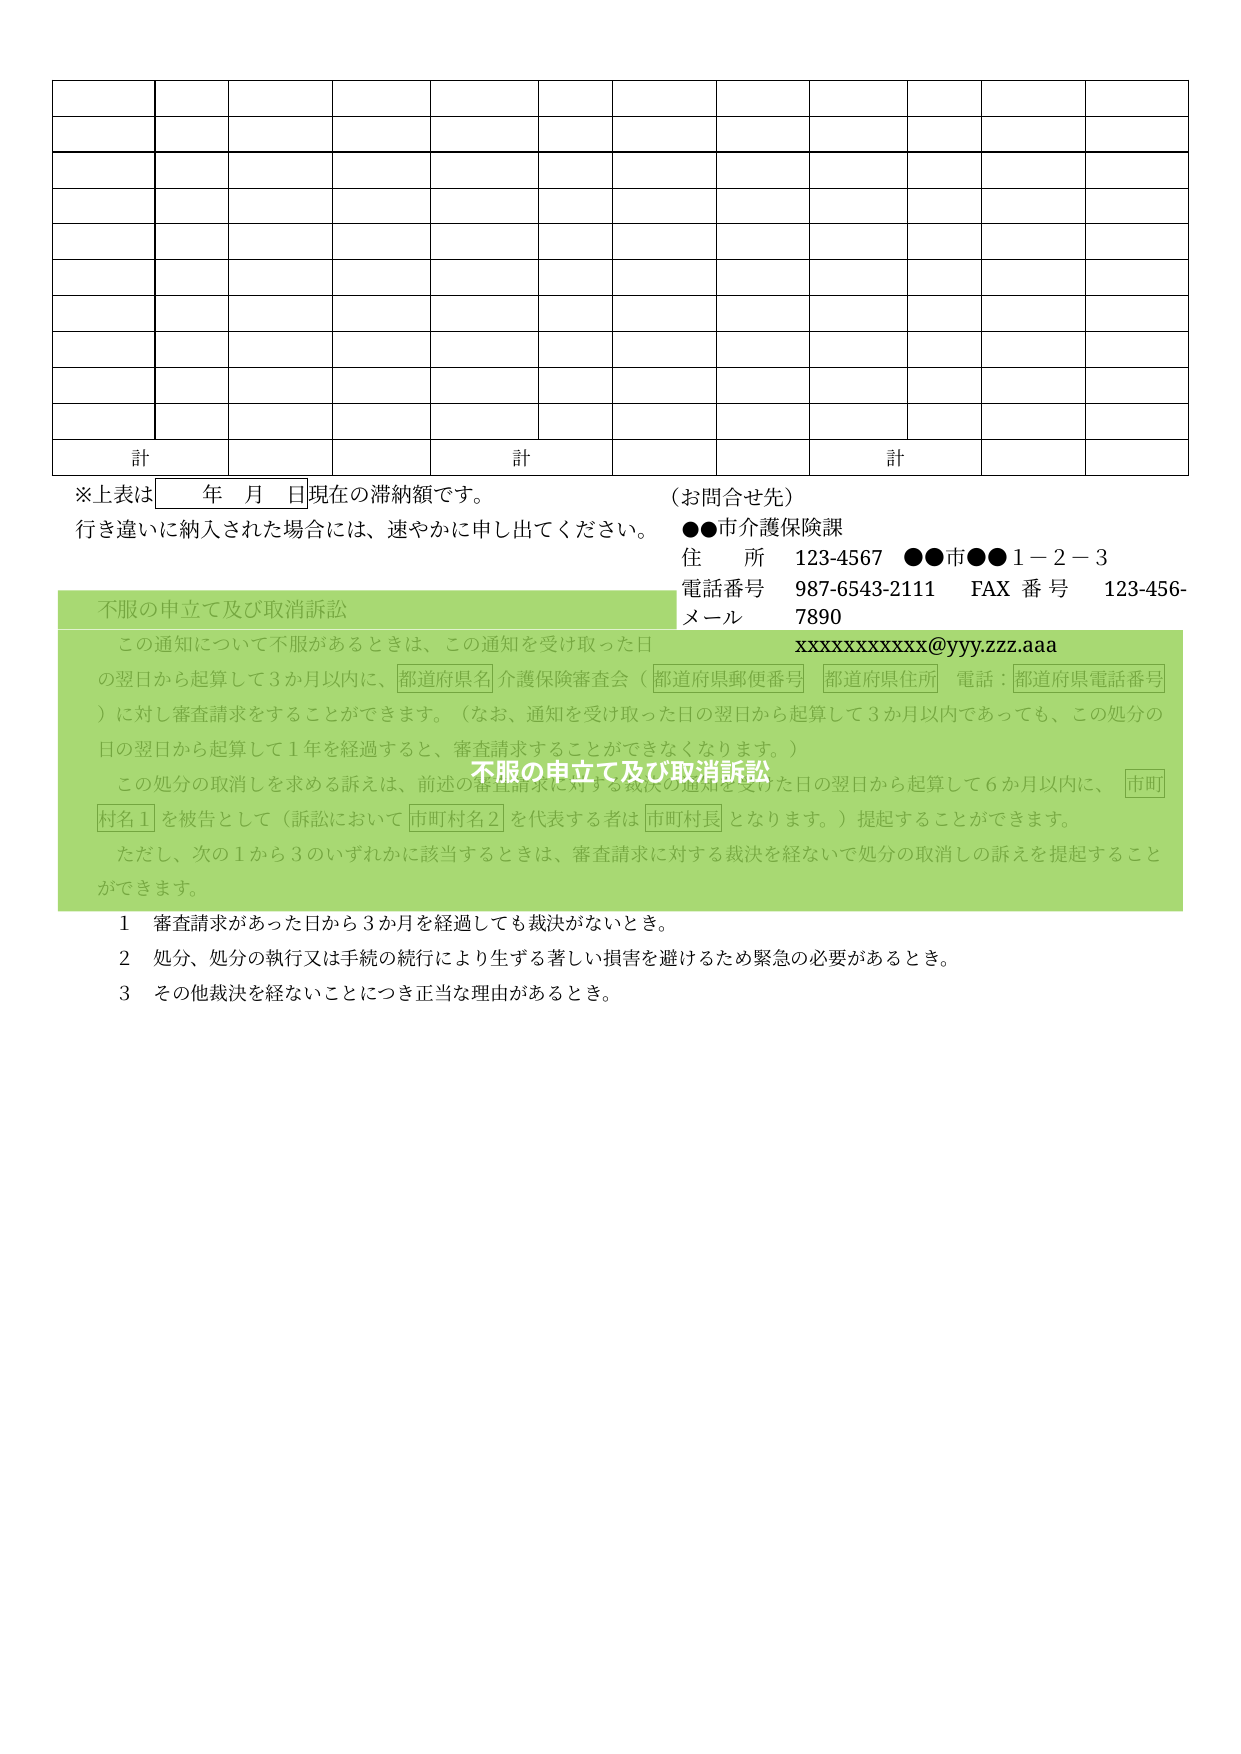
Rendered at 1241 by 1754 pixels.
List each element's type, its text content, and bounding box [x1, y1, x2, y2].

text 行き違いに納入された場合には、速やかに申し出てください。 [75, 511, 670, 546]
table_cell [1086, 224, 1188, 259]
table_cell [982, 153, 1085, 187]
table_cell [1086, 260, 1188, 295]
text ２ 処分、処分の執行又は手続の続行により生ずる著しい損害を避けるため緊急の必要があるとき。 [97, 940, 1165, 975]
table_cell [539, 368, 612, 403]
table_cell [717, 440, 809, 475]
table_cell [431, 153, 538, 187]
table_cell [982, 224, 1085, 259]
table_cell [613, 224, 716, 259]
table_cell [613, 404, 716, 439]
table_cell [431, 296, 538, 331]
table_cell [156, 189, 228, 223]
table_cell 電話番号 メール [670, 572, 784, 659]
table_header （お問合せ先） [670, 482, 1198, 512]
table_cell [717, 81, 809, 116]
table_cell [333, 404, 430, 439]
table_cell 計 [810, 440, 981, 475]
table_cell [539, 296, 612, 331]
table_cell [613, 81, 716, 116]
table_cell [539, 189, 612, 223]
table_cell [53, 296, 154, 331]
table_cell [908, 332, 981, 367]
table_cell 987-6543-2111 FAX番号 123-456-7890 xxxxxxxxxxx@yyy.zzz.aaa [784, 572, 1198, 659]
table_cell [908, 260, 981, 295]
table_cell [717, 404, 809, 439]
table_cell [156, 332, 228, 367]
text ※上表は 年 月 日現在の滞納額です。 [75, 476, 1165, 511]
table_cell [53, 153, 154, 187]
table_cell [717, 260, 809, 295]
table_cell [53, 404, 154, 439]
table_cell [810, 368, 907, 403]
table_cell [717, 224, 809, 259]
table_cell [333, 117, 430, 151]
table_cell [53, 260, 154, 295]
table_cell 住 所 [670, 542, 784, 572]
table_cell 123-4567 ●●市●●１－２－３ [784, 542, 1198, 572]
table_cell [156, 153, 228, 187]
text ３ その他裁決を経ないことにつき正当な理由があるとき。 [97, 975, 1165, 1010]
table_cell [333, 189, 430, 223]
table_cell 計 [431, 440, 612, 475]
table_cell [333, 81, 430, 116]
table_cell [229, 296, 332, 331]
table_cell [982, 440, 1085, 475]
table_cell [53, 81, 154, 116]
table_cell [431, 189, 538, 223]
table_cell [431, 332, 538, 367]
table_cell [613, 296, 716, 331]
table_cell [539, 117, 612, 151]
table_cell [982, 189, 1085, 223]
table_cell [229, 440, 332, 475]
table_cell [908, 296, 981, 331]
table_cell [539, 404, 612, 439]
table_cell [156, 224, 228, 259]
table_cell [982, 81, 1085, 116]
table_cell [333, 224, 430, 259]
table_cell [431, 404, 538, 439]
table_cell [717, 153, 809, 187]
table_cell [431, 368, 538, 403]
table_cell [1086, 153, 1188, 187]
table_cell [908, 117, 981, 151]
table_cell [431, 81, 538, 116]
table_cell [229, 81, 332, 116]
table_cell [229, 189, 332, 223]
table_cell [1086, 404, 1188, 439]
table_cell [333, 440, 430, 475]
table_cell [539, 332, 612, 367]
table_cell [908, 189, 981, 223]
table_cell [156, 404, 228, 439]
table_cell [229, 224, 332, 259]
table_cell [229, 153, 332, 187]
table_cell ●●市介護保険課 [670, 512, 1198, 542]
table_cell [717, 189, 809, 223]
table_cell [717, 296, 809, 331]
table_cell [982, 332, 1085, 367]
table_cell [982, 404, 1085, 439]
table_cell [613, 189, 716, 223]
table_cell [810, 224, 907, 259]
table_cell [810, 332, 907, 367]
table_cell [156, 81, 228, 116]
table_cell 計 [53, 440, 228, 475]
table_cell [1086, 368, 1188, 403]
table_cell [1086, 189, 1188, 223]
table_cell [613, 332, 716, 367]
table_cell [156, 368, 228, 403]
table_cell [229, 332, 332, 367]
table_cell [717, 332, 809, 367]
table_cell [982, 260, 1085, 295]
table_cell [908, 368, 981, 403]
table_cell [53, 332, 154, 367]
table_cell [53, 189, 154, 223]
table_cell [810, 260, 907, 295]
table_cell [717, 117, 809, 151]
table_cell [229, 368, 332, 403]
table_cell [53, 368, 154, 403]
table_cell [156, 117, 228, 151]
table_cell [613, 260, 716, 295]
table_cell [431, 224, 538, 259]
table_cell [982, 368, 1085, 403]
table_cell [1086, 332, 1188, 367]
table_cell [53, 224, 154, 259]
table_cell [1086, 117, 1188, 151]
table_cell [333, 153, 430, 187]
table_cell [908, 224, 981, 259]
table_cell [908, 404, 981, 439]
text １ 審査請求があった日から３か月を経過しても裁決がないとき。 [97, 912, 1165, 940]
table_cell [613, 117, 716, 151]
table_cell [229, 260, 332, 295]
table_cell [539, 224, 612, 259]
table_cell [908, 153, 981, 187]
table_cell [431, 260, 538, 295]
table_cell [333, 296, 430, 331]
table_cell [539, 81, 612, 116]
table_cell [810, 153, 907, 187]
table_cell [53, 117, 154, 151]
table_cell [539, 153, 612, 187]
table_cell [717, 368, 809, 403]
table_cell [1086, 296, 1188, 331]
table_cell [982, 296, 1085, 331]
table_cell [613, 368, 716, 403]
table_cell [613, 440, 716, 475]
table_cell [229, 117, 332, 151]
table_cell [1086, 440, 1188, 475]
table_cell [810, 189, 907, 223]
table_cell [908, 81, 981, 116]
table_cell [229, 404, 332, 439]
table_cell [982, 117, 1085, 151]
table_cell [333, 368, 430, 403]
table_cell [333, 332, 430, 367]
table_cell [539, 260, 612, 295]
table_cell [613, 153, 716, 187]
table_cell [333, 260, 430, 295]
table_cell [431, 117, 538, 151]
table_cell [156, 296, 228, 331]
table_cell [1086, 81, 1188, 116]
table_cell [810, 117, 907, 151]
table_cell [810, 81, 907, 116]
table_cell [156, 260, 228, 295]
table_cell [810, 404, 907, 439]
table_cell [810, 296, 907, 331]
